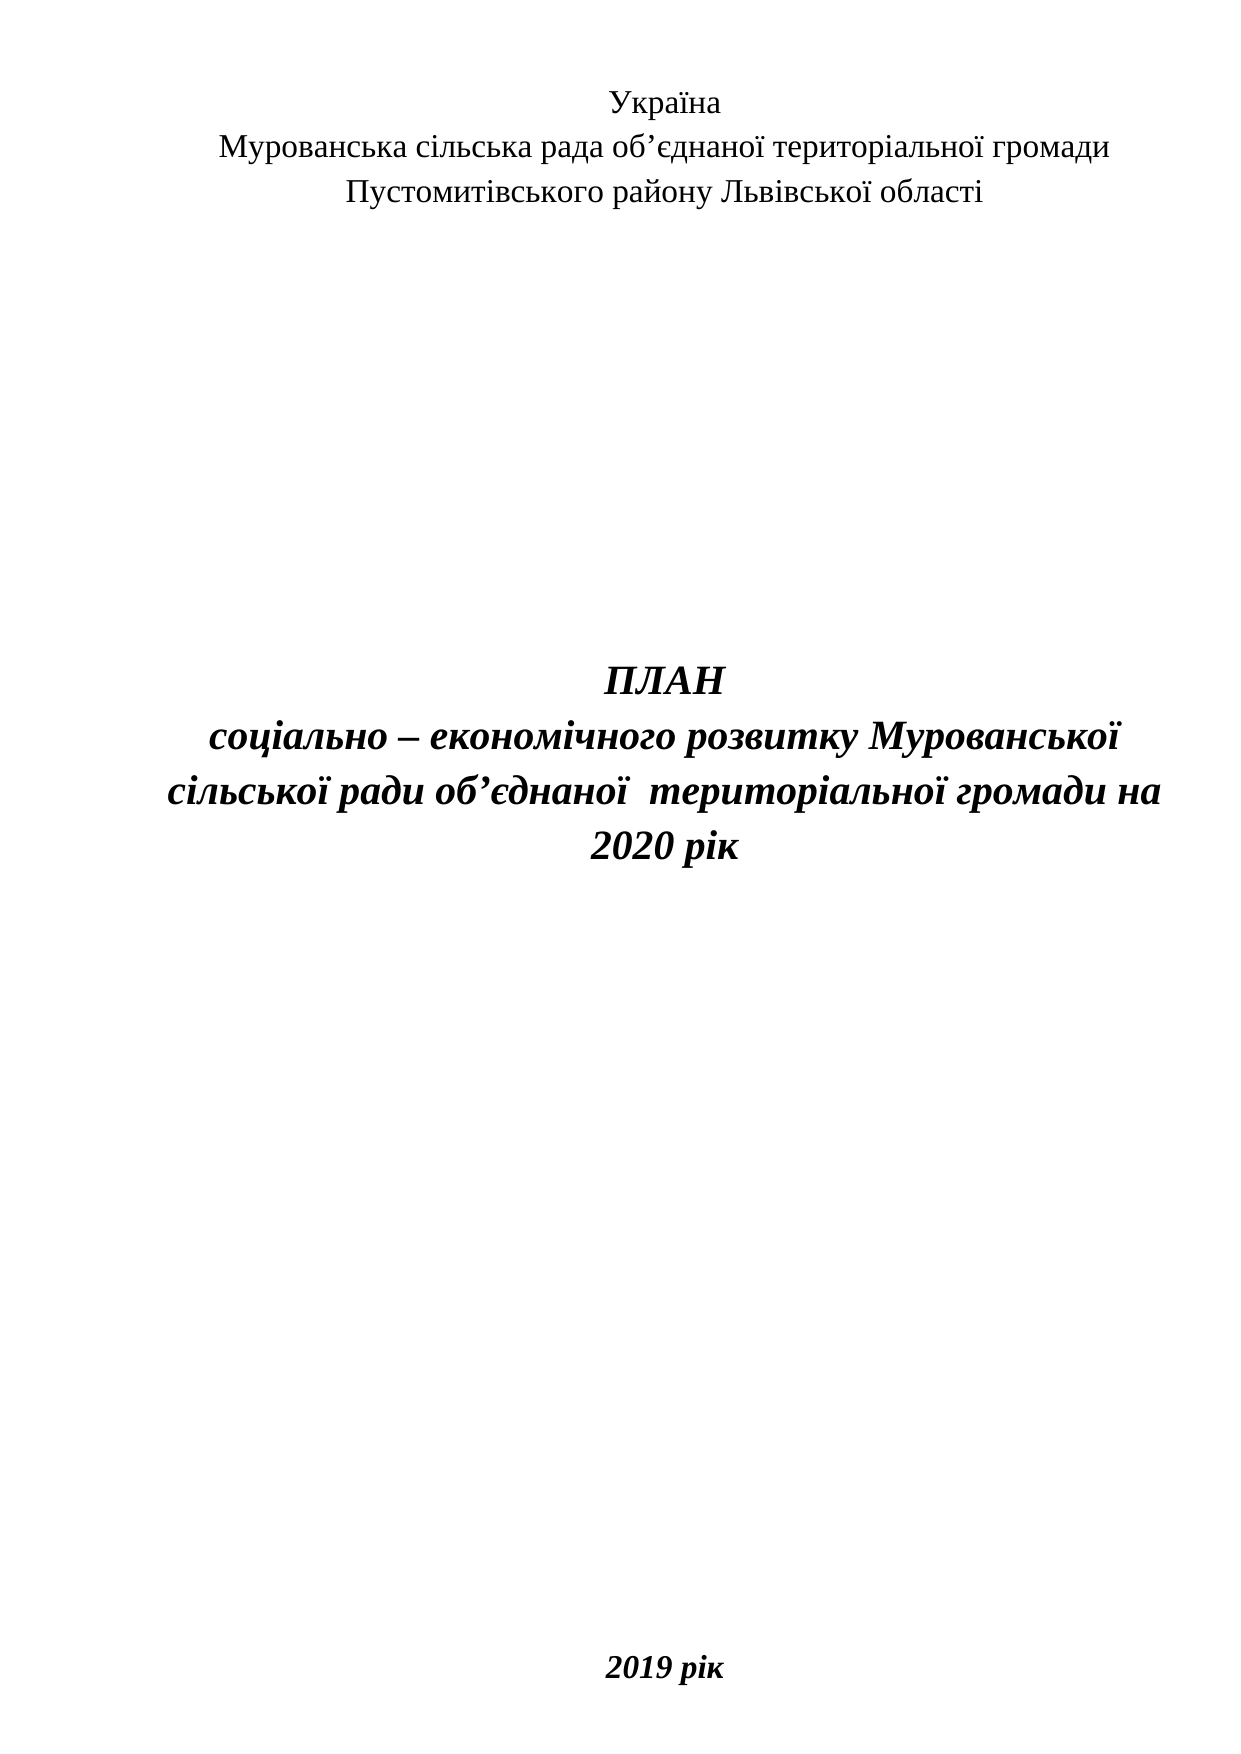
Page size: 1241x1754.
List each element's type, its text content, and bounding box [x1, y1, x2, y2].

text соціально – економічного розвитку Мурованської сільської ради об’єднаної територіальної громади на 2020 рік [148, 711, 1181, 869]
text ПЛАН [148, 656, 1181, 703]
text Україна [148, 83, 1181, 121]
text 2019 рік [148, 1647, 1181, 1686]
text Мурованська сільська рада об’єднаної територіальної громади Пустомитівського району Львівської області [148, 127, 1181, 209]
